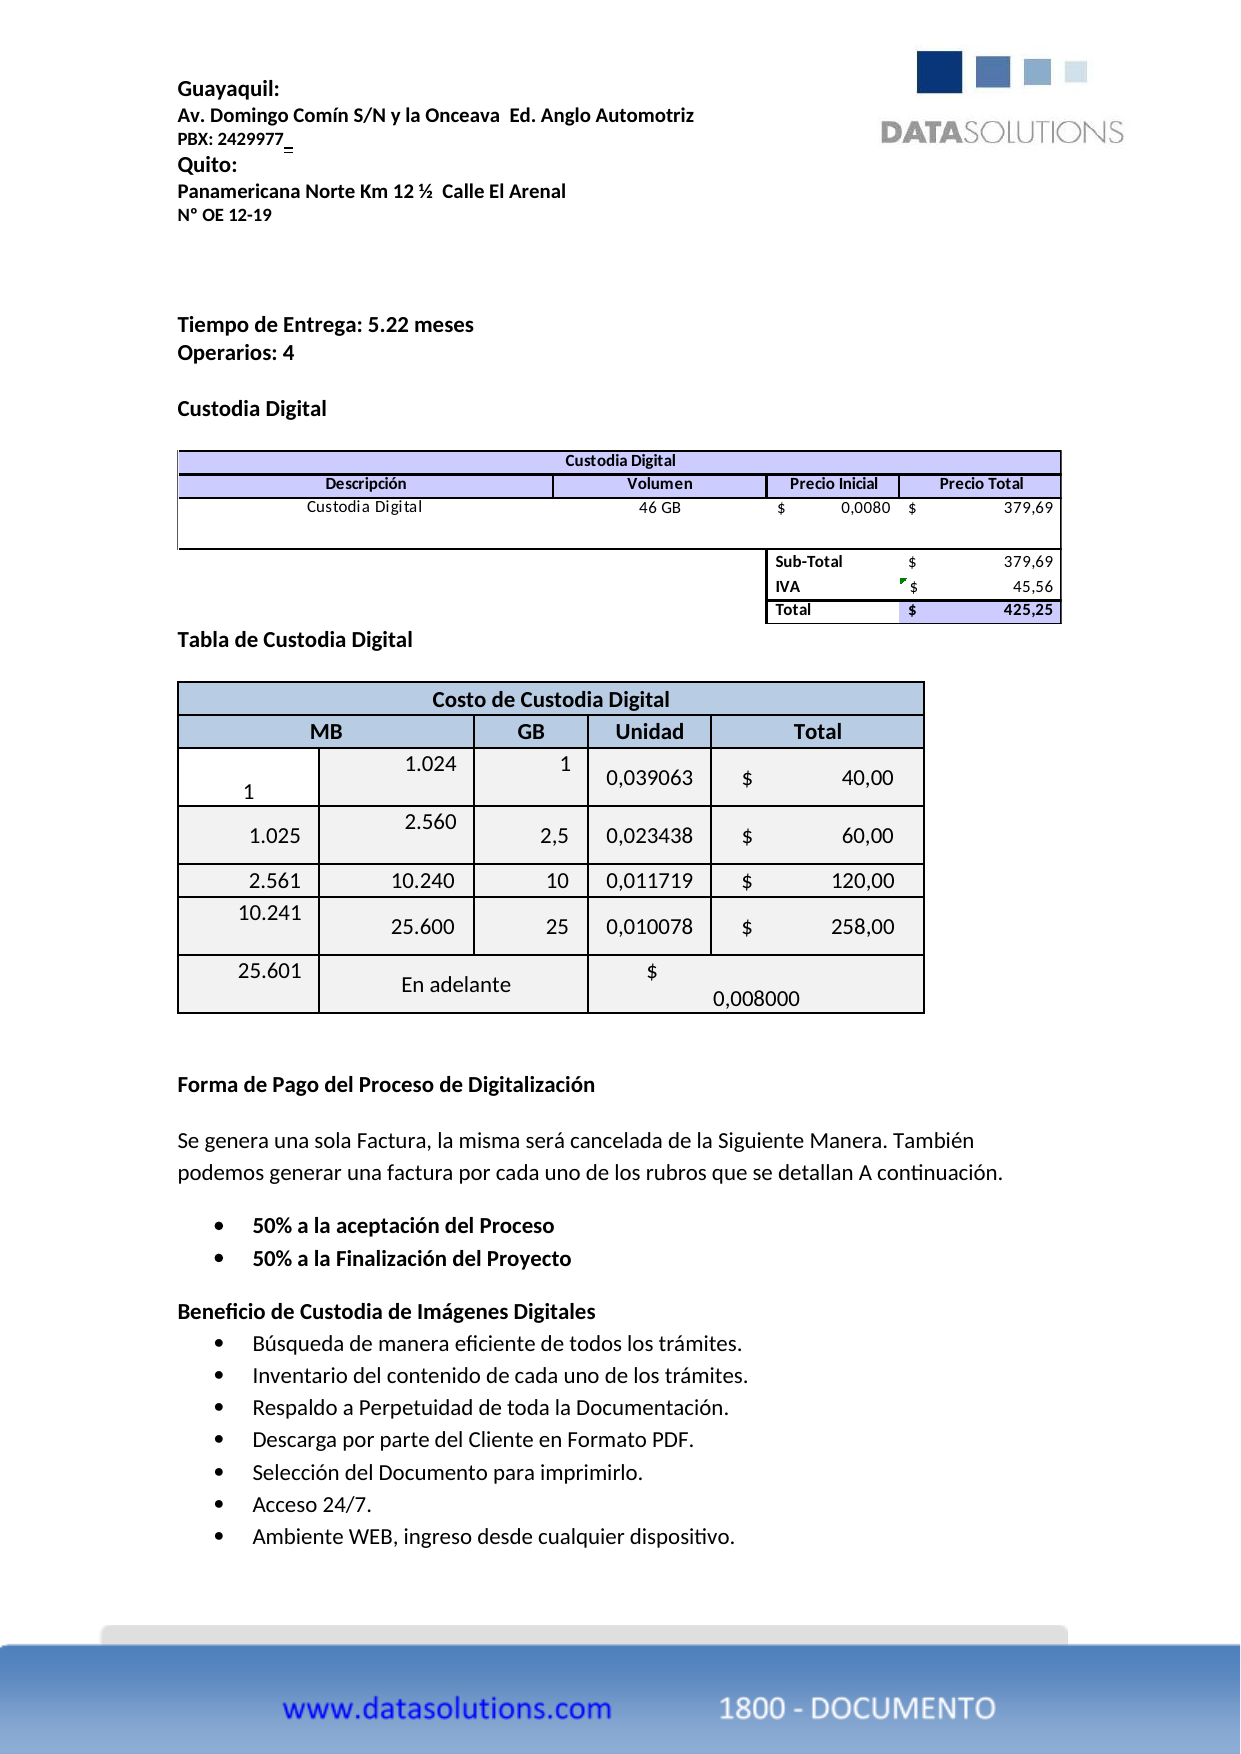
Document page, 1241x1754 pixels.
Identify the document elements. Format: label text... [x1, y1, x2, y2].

text Tabla de Custodia Digital [177, 625, 1063, 653]
table_cell $ 258,00 [712, 898, 923, 954]
table_header Costo de Custodia Digital [179, 683, 923, 714]
table_cell GB [475, 716, 587, 747]
table_cell 1.024 [320, 749, 473, 805]
table_cell 0,011719 [589, 865, 710, 896]
list Descarga por parte del Cliente en Formato PDF. [215, 1426, 1063, 1453]
table_cell 25 [475, 898, 587, 954]
text Tiempo de Entrega: 5.22 meses [177, 311, 1063, 338]
table_cell 1 [475, 749, 587, 805]
table_cell 25.601 [179, 956, 318, 1012]
text Operarios: 4 [177, 338, 1063, 367]
table_cell 0,023438 [589, 807, 710, 863]
table_cell Unidad [589, 716, 710, 747]
table_cell 1.025 [179, 807, 318, 863]
table_cell 0,010078 [589, 898, 710, 954]
table_cell 2.560 [320, 807, 473, 863]
table_cell 25.600 [320, 898, 473, 954]
list Acceso 24/7. [215, 1490, 1063, 1518]
table_cell MB [179, 716, 473, 747]
list Respaldo a Perpetuidad de toda la Documentación. [215, 1393, 1063, 1421]
table_cell Total [712, 716, 923, 747]
table_cell 2.561 [179, 865, 318, 896]
table_cell 10.240 [320, 865, 473, 896]
list Selección del Documento para imprimirlo. [215, 1458, 1063, 1486]
list Inventario del contenido de cada uno de los trámites. [215, 1361, 1063, 1389]
table_cell $ 0,008000 [589, 956, 923, 1012]
table_cell 10 [475, 865, 587, 896]
text Custodia Digital [177, 394, 1063, 423]
table_cell 10.241 [179, 898, 318, 954]
table_cell 2,5 [475, 807, 587, 863]
list 50% a la Finalización del Proyecto [215, 1244, 1063, 1272]
picture [846, 31, 1166, 163]
picture [0, 1625, 1241, 1754]
text Se genera una sola Factura, la misma será cancelada de la Siguiente Manera. También podemos generar una factura por cada uno de los rubros que se detallan A continuación. [177, 1126, 1063, 1187]
table_cell $ 120,00 [712, 865, 923, 896]
list Búsqueda de manera eficiente de todos los trámites. [215, 1329, 1063, 1357]
table_cell En adelante [320, 956, 587, 1012]
table_cell $ 40,00 [712, 749, 923, 805]
table_cell 0,039063 [589, 749, 710, 805]
table_cell $ 60,00 [712, 807, 923, 863]
text Beneficio de Custodia de Imágenes Digitales [177, 1297, 1063, 1325]
text Forma de Pago del Proceso de Digitalización [177, 1070, 1063, 1098]
list Ambiente WEB, ingreso desde cualquier dispositivo. [215, 1522, 1063, 1550]
list 50% a la aceptación del Proceso [215, 1212, 1063, 1239]
table_cell 1 [179, 749, 318, 805]
